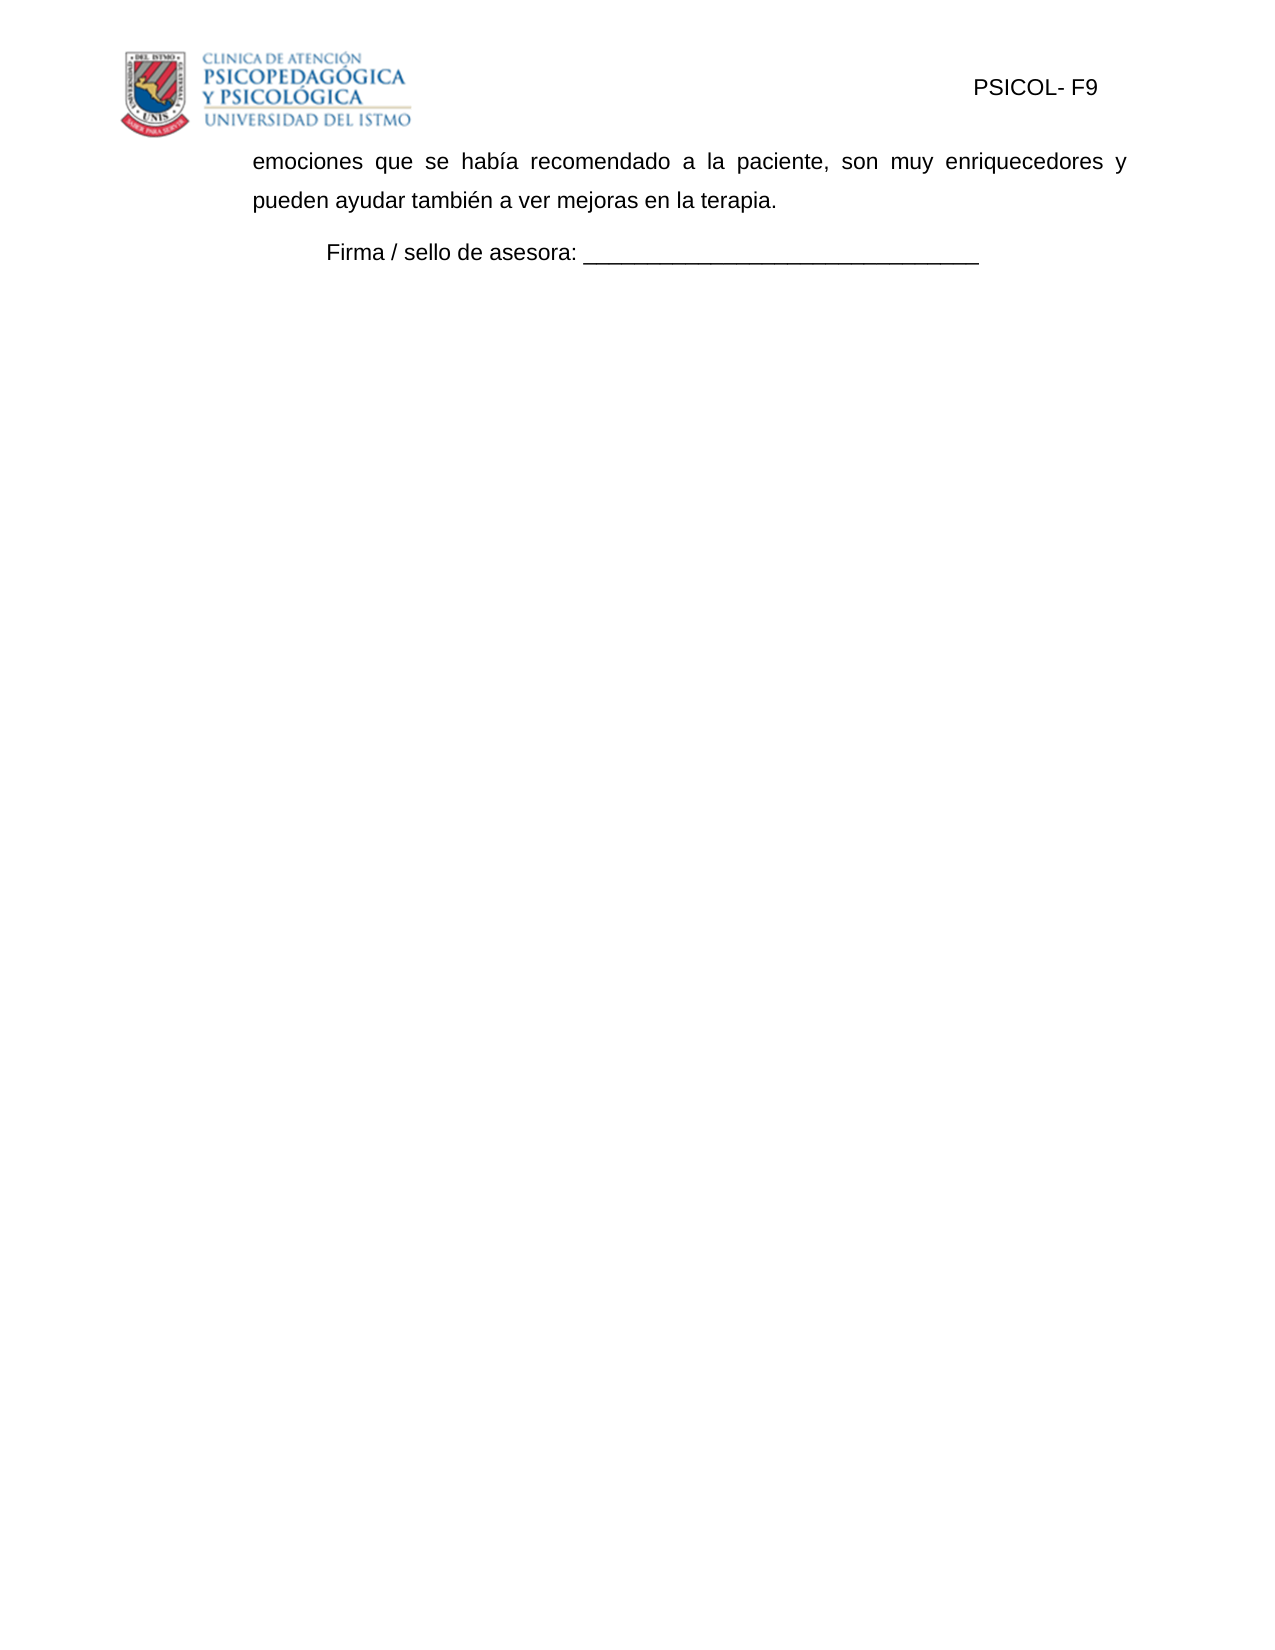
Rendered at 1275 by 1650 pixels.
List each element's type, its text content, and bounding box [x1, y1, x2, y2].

picture [65, 20, 437, 148]
text Firma / sello de asesora: _______________________________ [177, 239, 1127, 266]
